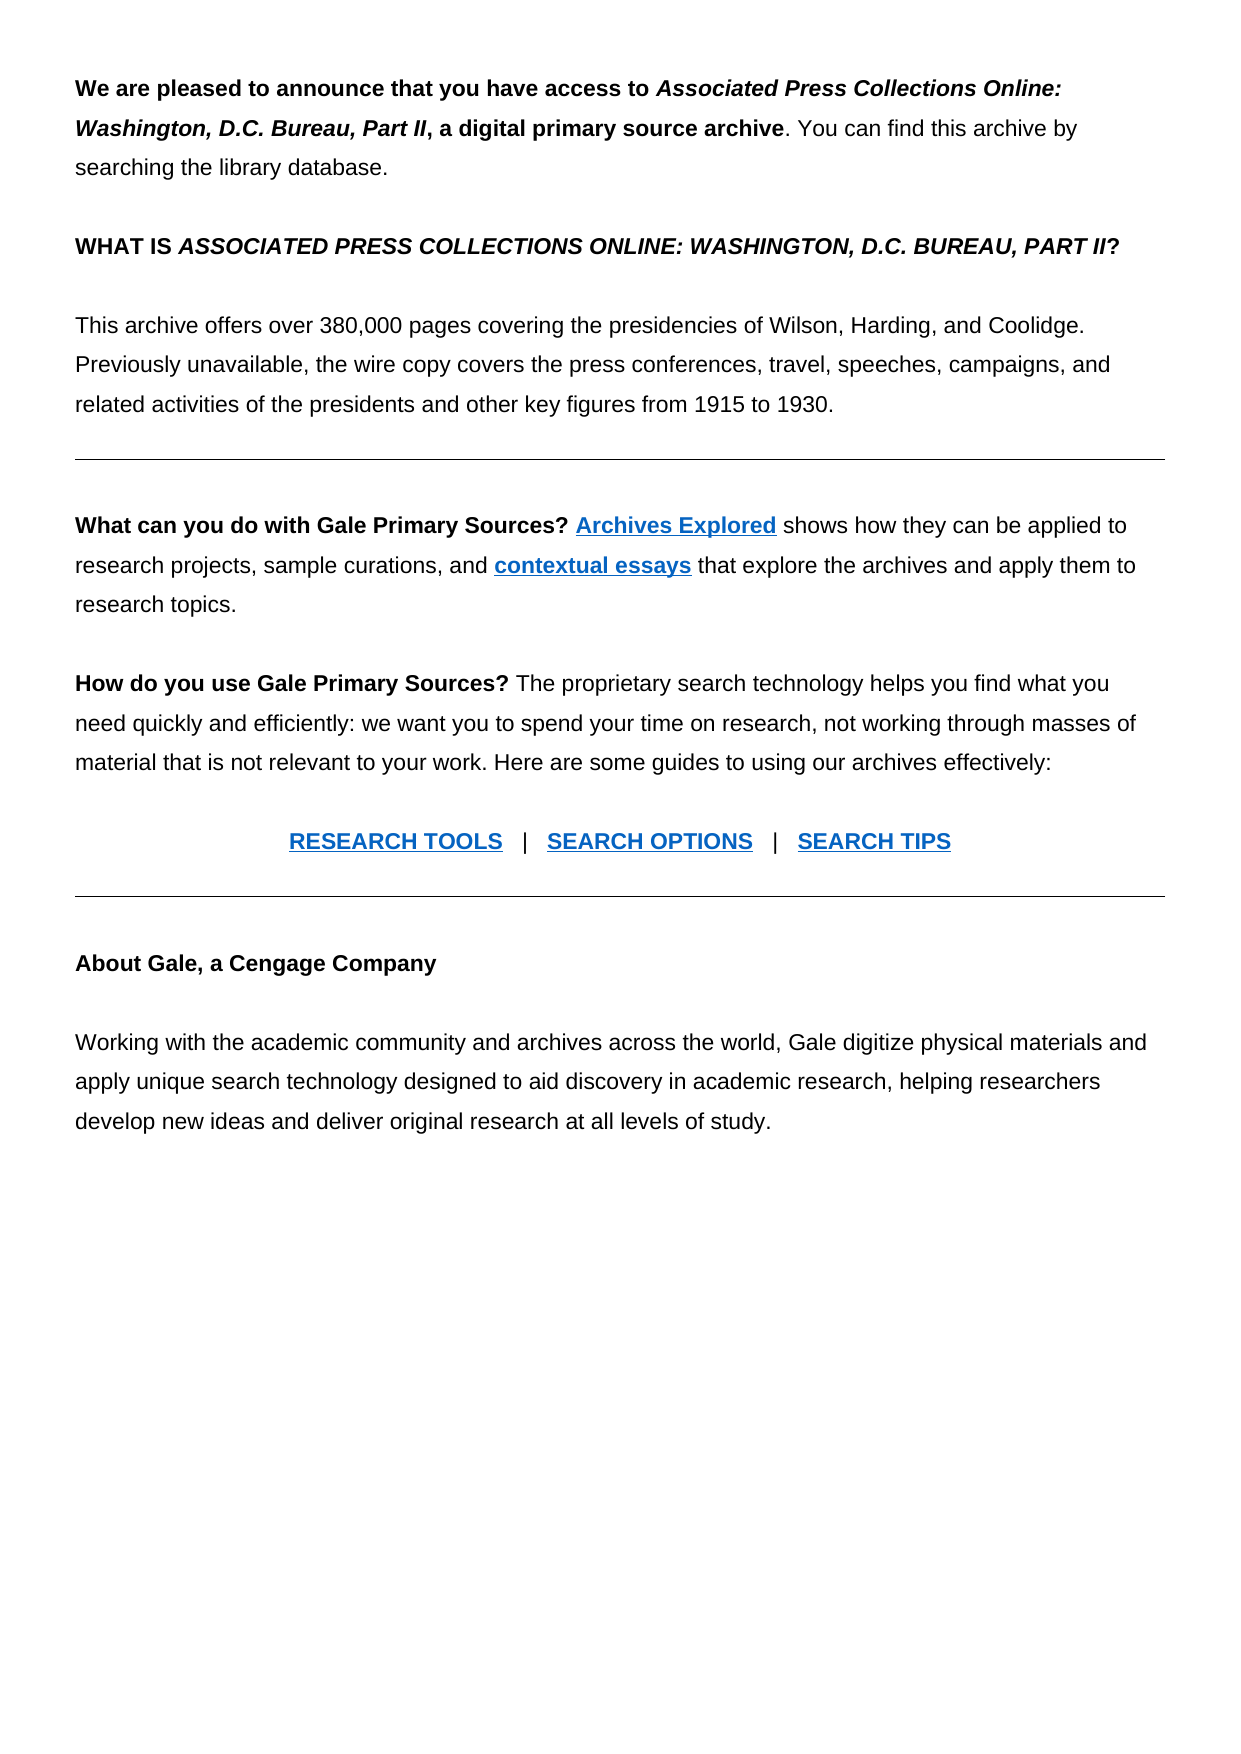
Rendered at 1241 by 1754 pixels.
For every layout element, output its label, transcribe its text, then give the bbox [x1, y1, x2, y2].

text What can you do with Gale Primary Sources? Archives Explored shows how they can be applied to research projects, sample curations, and contextual essays that explore the archives and apply them to research topics. [75, 512, 1165, 618]
text WHAT IS ASSOCIATED PRESS COLLECTIONS ONLINE: WASHINGTON, D.C. BUREAU, PART II? [75, 233, 1165, 259]
text RESEARCH TOOLS | SEARCH OPTIONS | SEARCH TIPS [75, 828, 1165, 854]
text Working with the academic community and archives across the world, Gale digitize physical materials and apply unique search technology designed to aid discovery in academic research, helping researchers develop new ideas and deliver original research at all levels of study. [75, 1029, 1165, 1134]
text How do you use Gale Primary Sources? The proprietary search technology helps you find what you need quickly and efficiently: we want you to spend your time on research, not working through masses of material that is not relevant to your work. Here are some guides to using our archives effectively: [75, 670, 1165, 776]
text We are pleased to announce that you have access to Associated Press Collections Online: Washington, D.C. Bureau, Part II, a digital primary source archive. You can find this archive by searching the library database. [75, 75, 1165, 180]
text This archive offers over 380,000 pages covering the presidencies of Wilson, Harding, and Coolidge. Previously unavailable, the wire copy covers the press conferences, travel, speeches, campaigns, and related activities of the presidents and other key figures from 1915 to 1930. [75, 312, 1165, 417]
text About Gale, a Cengage Company [75, 950, 1165, 976]
